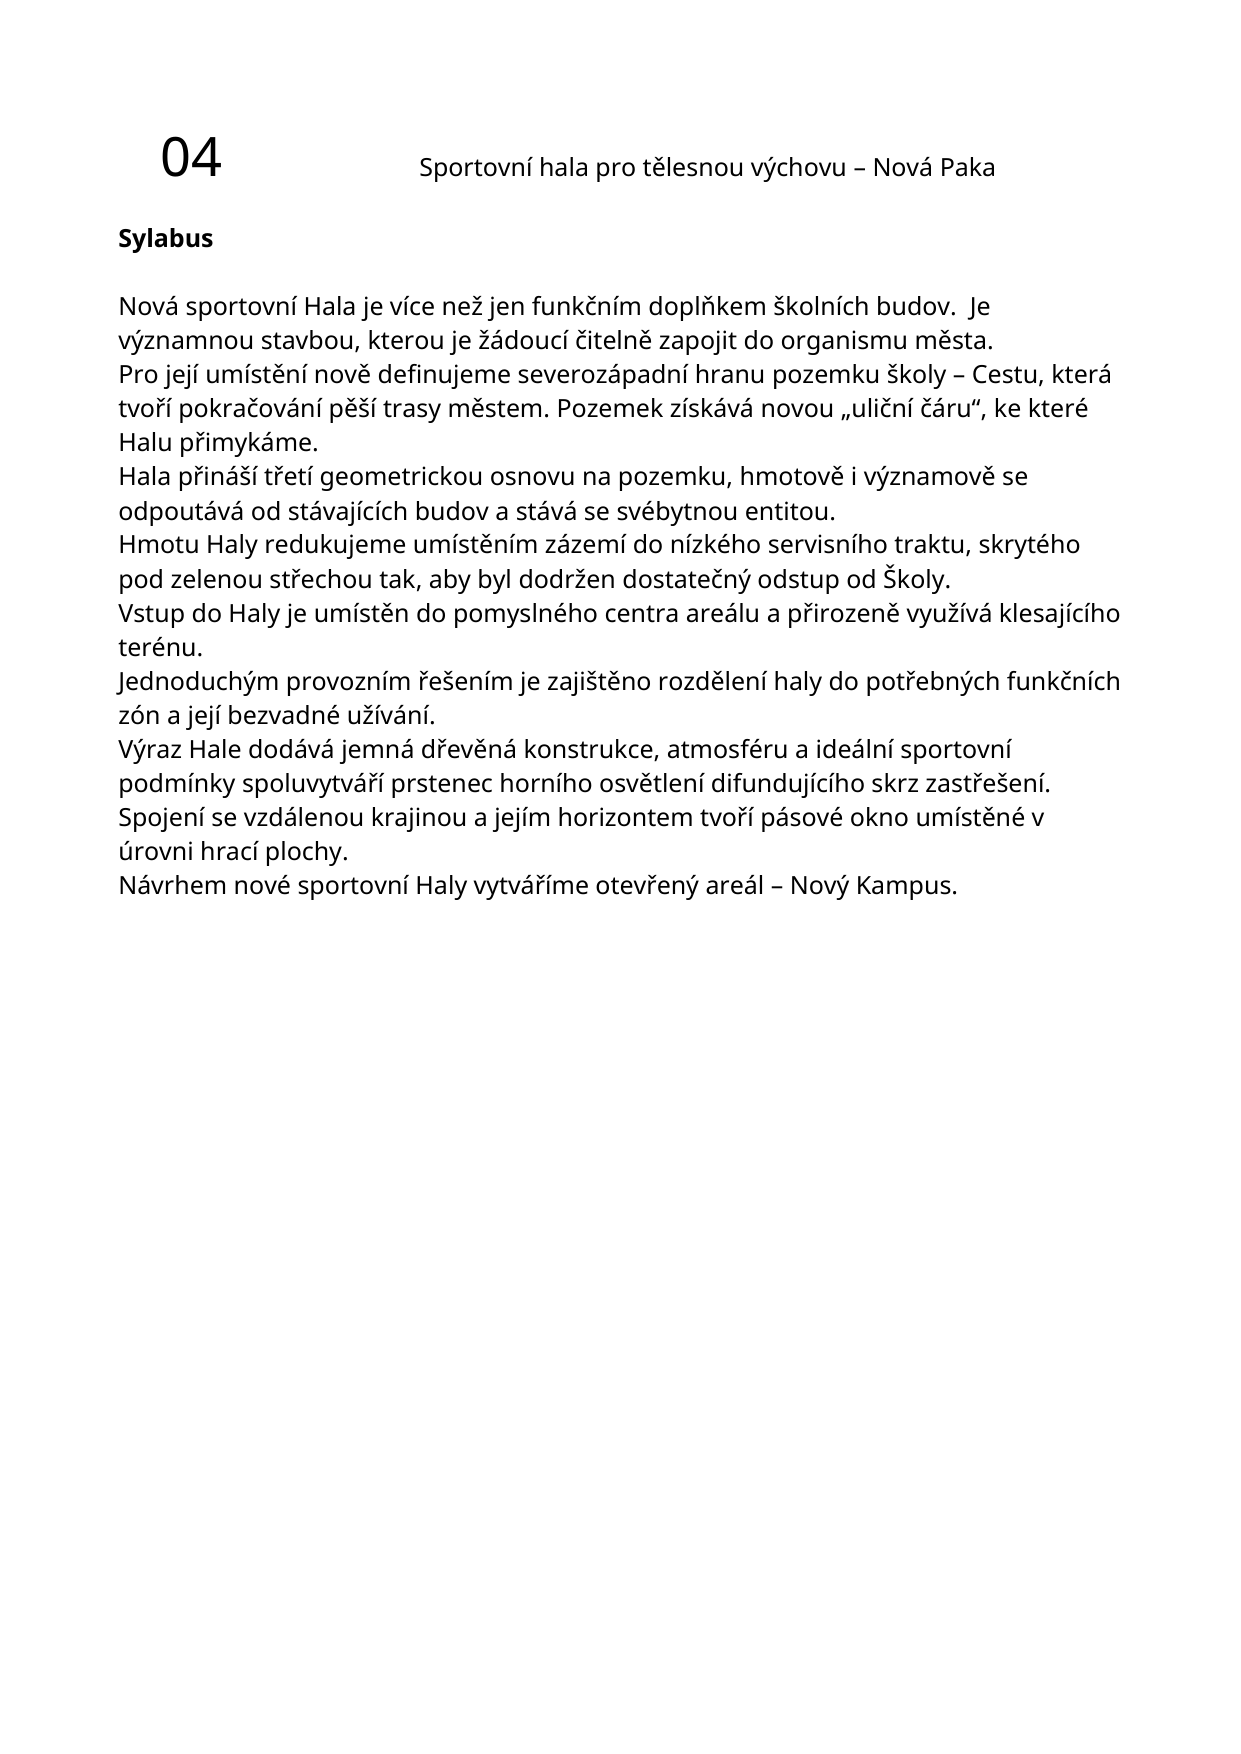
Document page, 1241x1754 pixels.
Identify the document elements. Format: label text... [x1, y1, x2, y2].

text Návrhem nové sportovní Haly vytváříme otevřený areál – Nový Kampus. [118, 868, 1122, 902]
text Hala přináší třetí geometrickou osnovu na pozemku, hmotově i významově se odpoutává od stávajících budov a stává se svébytnou entitou. [118, 459, 1122, 527]
text Hmotu Haly redukujeme umístěním zázemí do nízkého servisního traktu, skrytého pod zelenou střechou tak, aby byl dodržen dostatečný odstup od Školy. [118, 527, 1122, 595]
text Nová sportovní Hala je více než jen funkčním doplňkem školních budov. Je významnou stavbou, kterou je žádoucí čitelně zapojit do organismu města. [118, 289, 1122, 357]
text Výraz Hale dodává jemná dřevěná konstrukce, atmosféru a ideální sportovní podmínky spoluvytváří prstenec horního osvětlení difundujícího skrz zastřešení. Spojení se vzdálenou krajinou a jejím horizontem tvoří pásové okno umístěné v úrovni hrací plochy. [118, 732, 1122, 868]
text Sylabus [118, 221, 1122, 255]
text Vstup do Haly je umístěn do pomyslného centra areálu a přirozeně využívá klesajícího terénu. [118, 595, 1122, 663]
text Pro její umístění nově definujeme severozápadní hranu pozemku školy – Cestu, která tvoří pokračování pěší trasy městem. Pozemek získává novou „uliční čáru“, ke které Halu přimykáme. [118, 357, 1122, 459]
text Jednoduchým provozním řešením je zajištěno rozdělení haly do potřebných funkčních zón a její bezvadné užívání. [118, 663, 1122, 732]
text 04 Sportovní hala pro tělesnou výchovu – Nová Paka [118, 118, 1122, 192]
